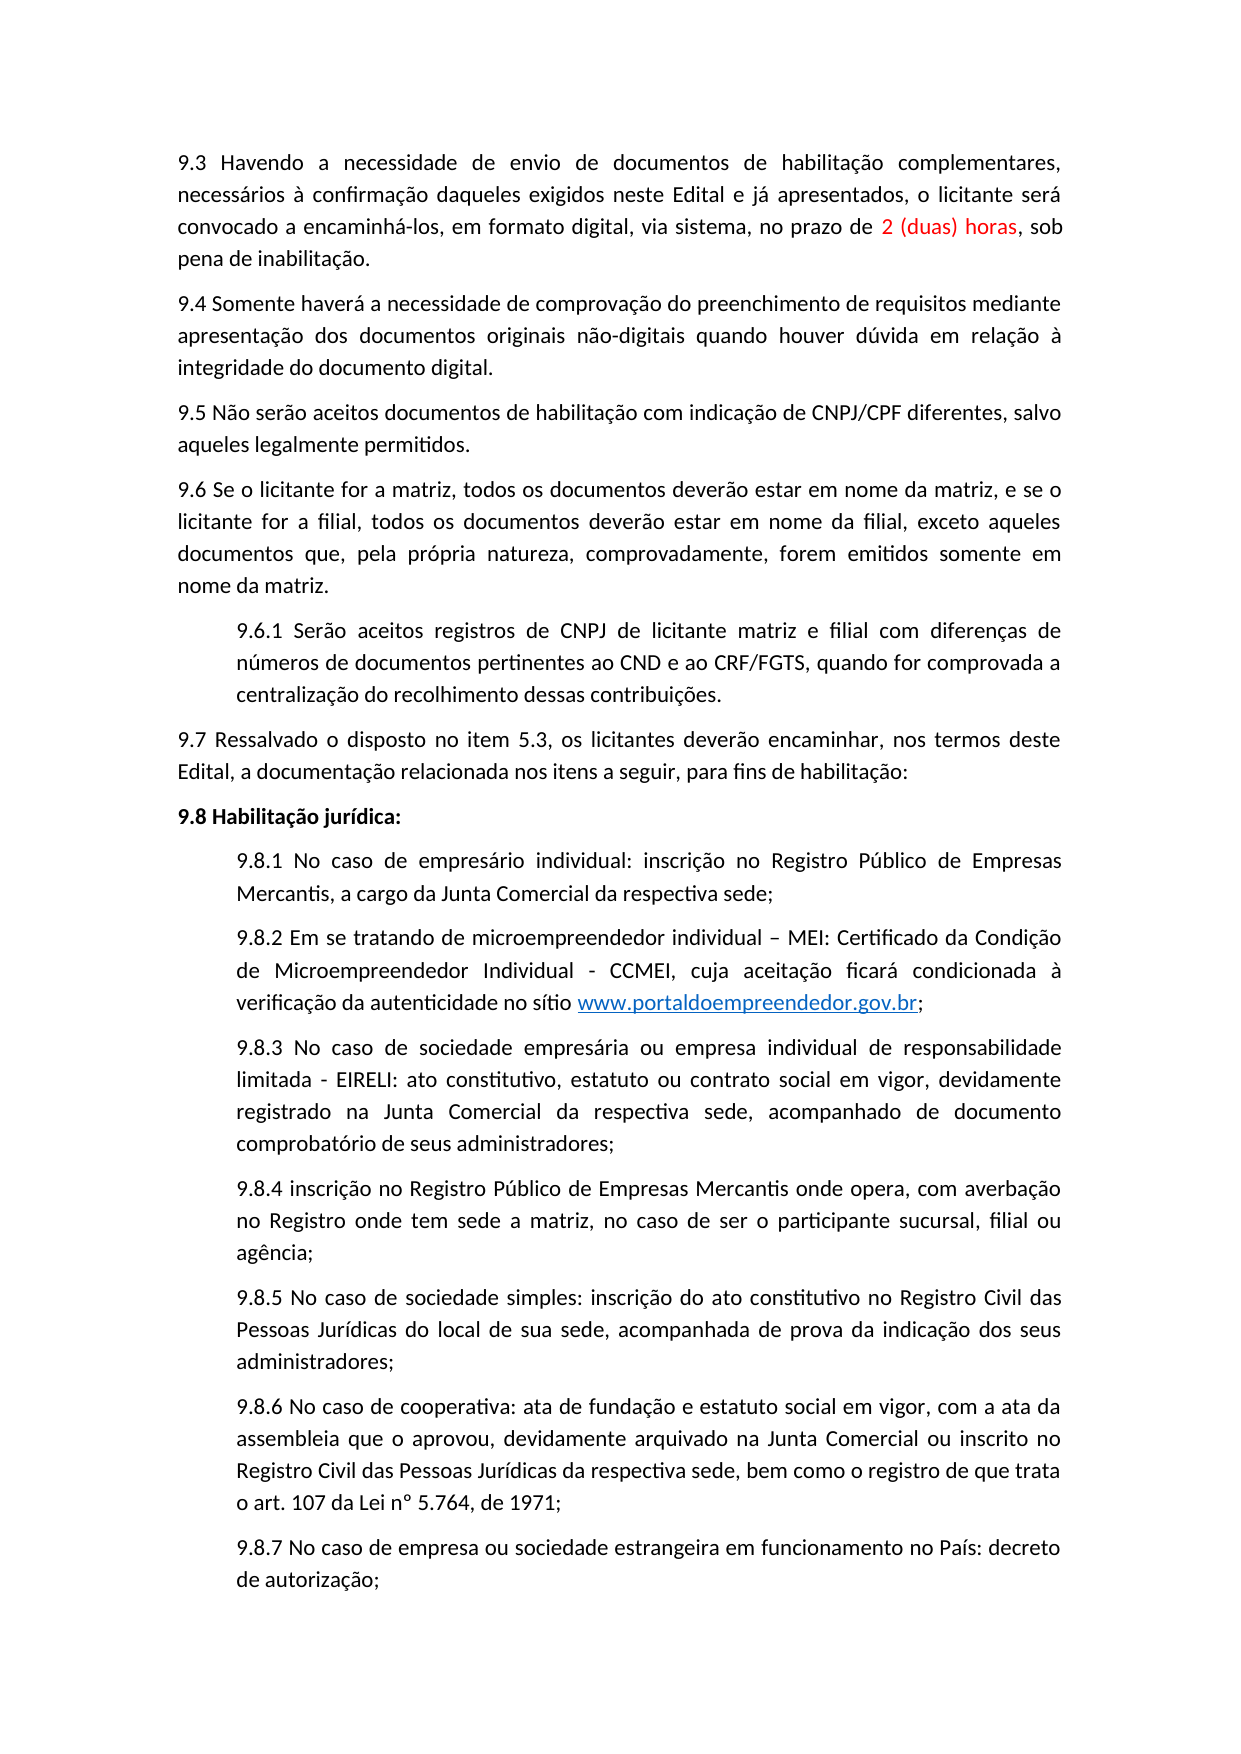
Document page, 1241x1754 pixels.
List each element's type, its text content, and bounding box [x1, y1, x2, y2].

text 9.8.2 Em se tratando de microempreendedor individual – MEI: Certificado da Condição de Microempreendedor Individual - CCMEI, cuja aceitação ficará condicionada à verificação da autenticidade no sítio www.portaldoempreendedor.gov.br; [236, 923, 1063, 1016]
text 9.4 Somente haverá a necessidade de comprovação do preenchimento de requisitos mediante apresentação dos documentos originais não-digitais quando houver dúvida em relação à integridade do documento digital. [177, 289, 1063, 381]
text 9.8 Habilitação jurídica: [177, 802, 1063, 830]
text 9.8.1 No caso de empresário individual: inscrição no Registro Público de Empresas Mercantis, a cargo da Junta Comercial da respectiva sede; [236, 847, 1063, 907]
text 9.7 Ressalvado o disposto no item 5.3, os licitantes deverão encaminhar, nos termos deste Edital, a documentação relacionada nos itens a seguir, para fins de habilitação: [177, 725, 1063, 785]
text 9.5 Não serão aceitos documentos de habilitação com indicação de CNPJ/CPF diferentes, salvo aqueles legalmente permitidos. [177, 398, 1063, 458]
text 9.8.4 inscrição no Registro Público de Empresas Mercantis onde opera, com averbação no Registro onde tem sede a matriz, no caso de ser o participante sucursal, filial ou agência; [236, 1174, 1063, 1266]
text 9.6 Se o licitante for a matriz, todos os documentos deverão estar em nome da matriz, e se o licitante for a filial, todos os documentos deverão estar em nome da filial, exceto aqueles documentos que, pela própria natureza, comprovadamente, forem emitidos somente em nome da matriz. [177, 475, 1063, 599]
text 9.8.7 No caso de empresa ou sociedade estrangeira em funcionamento no País: decreto de autorização; [236, 1533, 1063, 1593]
text 9.8.3 No caso de sociedade empresária ou empresa individual de responsabilidade limitada - EIRELI: ato constitutivo, estatuto ou contrato social em vigor, devidamente registrado na Junta Comercial da respectiva sede, acompanhado de documento comprobatório de seus administradores; [236, 1033, 1063, 1157]
text 9.3 Havendo a necessidade de envio de documentos de habilitação complementares, necessários à confirmação daqueles exigidos neste Edital e já apresentados, o licitante será convocado a encaminhá-los, em formato digital, via sistema, no prazo de 2 (duas) horas, sob pena de inabilitação. [177, 148, 1063, 272]
text 9.8.6 No caso de cooperativa: ata de fundação e estatuto social em vigor, com a ata da assembleia que o aprovou, devidamente arquivado na Junta Comercial ou inscrito no Registro Civil das Pessoas Jurídicas da respectiva sede, bem como o registro de que trata o art. 107 da Lei nº 5.764, de 1971; [236, 1392, 1063, 1517]
text 9.6.1 Serão aceitos registros de CNPJ de licitante matriz e filial com diferenças de números de documentos pertinentes ao CND e ao CRF/FGTS, quando for comprovada a centralização do recolhimento dessas contribuições. [236, 616, 1063, 708]
text 9.8.5 No caso de sociedade simples: inscrição do ato constitutivo no Registro Civil das Pessoas Jurídicas do local de sua sede, acompanhada de prova da indicação dos seus administradores; [236, 1283, 1063, 1375]
